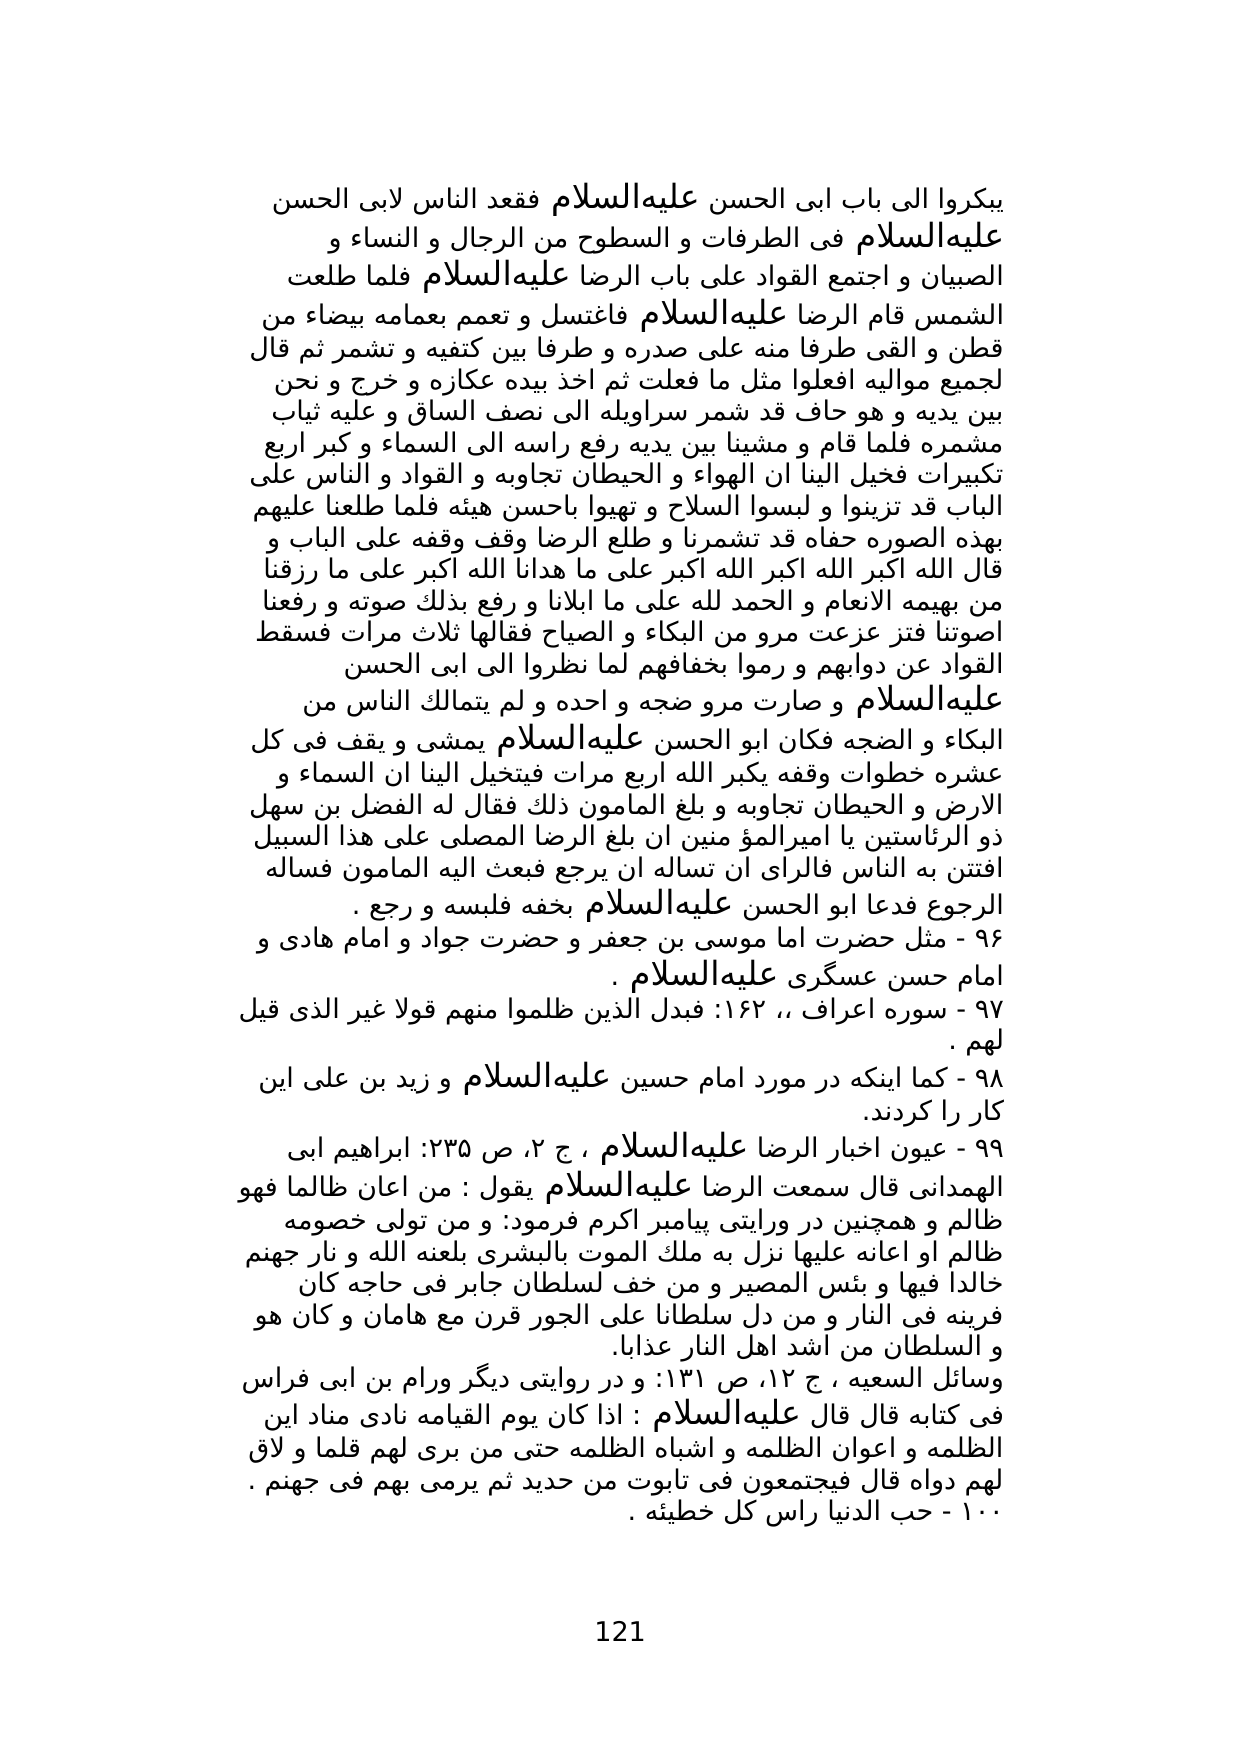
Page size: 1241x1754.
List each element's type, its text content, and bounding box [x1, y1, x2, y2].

text ۱۰۰ - حب الدنيا راس كل خطيئه . [236, 1496, 1004, 1527]
text ۹۶ - مثل حضرت اما موسى بن جعفر و حضرت جواد و امام هادى و امام حسن عسگرى عليه‌السلام . [236, 923, 1004, 993]
text ۹۷ - سوره اعراف ،، ۱۶۲: فبدل الذين ظلموا منهم قولا غير الذى قيل لهم . [236, 993, 1004, 1056]
text يبكروا الى باب ابى الحسن عليه‌السلام فقعد الناس لابى الحسن عليه‌السلام فى الطرفات و السطوح من الرجال و النساء و الصبيان و اجتمع القواد على باب الرضا عليه‌السلام فلما طلعت الشمس قام الرضا عليه‌السلام فاغتسل و تعمم بعمامه بيضاء من قطن و القى طرفا منه على صدره و طرفا بين كتفيه و تشمر ثم قال لجميع مواليه افعلوا مثل ما فعلت ثم اخذ بيده عكازه و خرج و نحن بين يديه و هو حاف قد شمر سراويله الى نصف الساق و عليه ثياب مشمره فلما قام و مشينا بين يديه رفع راسه الى السماء و كبر اربع تكبيرات فخيل الينا ان الهواء و الحيطان تجاوبه و القواد و الناس على الباب قد تزينوا و لبسوا السلاح و تهيوا باحسن هيئه فلما طلعنا عليهم بهذه الصوره حفاه قد تشمرنا و طلع الرضا وقف وقفه على الباب و قال الله اكبر الله اكبر الله اكبر على ما هدانا الله اكبر على ما رزقنا من بهيمه الانعام و الحمد لله على ما ابلانا و رفع بذلك صوته و رفعنا اصوتنا فتز عزعت مرو من البكاء و الصياح فقالها ثلاث مرات فسقط القواد عن دوابهم و رموا بخفافهم لما نظروا الى ابى الحسن عليه‌السلام و صارت مرو ضجه و احده و لم يتمالك الناس من البكاء و الضجه فكان ابو الحسن عليه‌السلام يمشى و يقف فى كل عشره خطوات وقفه يكبر الله اربع مرات فيتخيل الينا ان السماء و الارض و الحيطان تجاوبه و بلغ المامون ذلك فقال له الفضل بن سهل ذو الرئاستين يا اميرالمؤ منين ان بلغ الرضا المصلى على هذا السبيل افتتن به الناس فالراى ان تساله ان يرجع فبعث اليه المامون فساله الرجوع فدعا ابو الحسن عليه‌السلام بخفه فلبسه و رجع . [236, 177, 1004, 923]
text ۹۹ - عيون اخبار الرضا عليه‌السلام ، ج ۲، ص ۲۳۵: ابراهيم ابى الهمدانى قال سمعت الرضا عليه‌السلام يقول : من اعان ظالما فهو ظالم و همچنين در ورايتى پيامبر اكرم فرمود: و من تولى خصومه ظالم او اعانه عليها نزل به ملك الموت بالبشرى بلعنه الله و نار جهنم خالدا فيها و بئس المصير و من خف لسلطان جابر فى حاجه كان فرينه فى النار و من دل سلطانا على الجور قرن مع هامان و كان هو و السلطان من اشد اهل النار عذابا. [236, 1127, 1004, 1362]
text وسائل السعيه ، ج ۱۲، ص ۱۳۱: و در روايتى ديگر ورام بن ابى فراس فى كتابه قال قال عليه‌السلام : اذا كان يوم القيامه نادى مناد اين الظلمه و اعوان الظلمه و اشباه الظلمه حتى من برى لهم قلما و لاق لهم دواه قال فيجتمعون فى تابوت من حديد ثم يرمى بهم فى جهنم . [236, 1362, 1004, 1496]
text ۹۸ - كما اينكه در مورد امام حسين عليه‌السلام و زيد بن على اين كار را كردند. [236, 1056, 1004, 1127]
